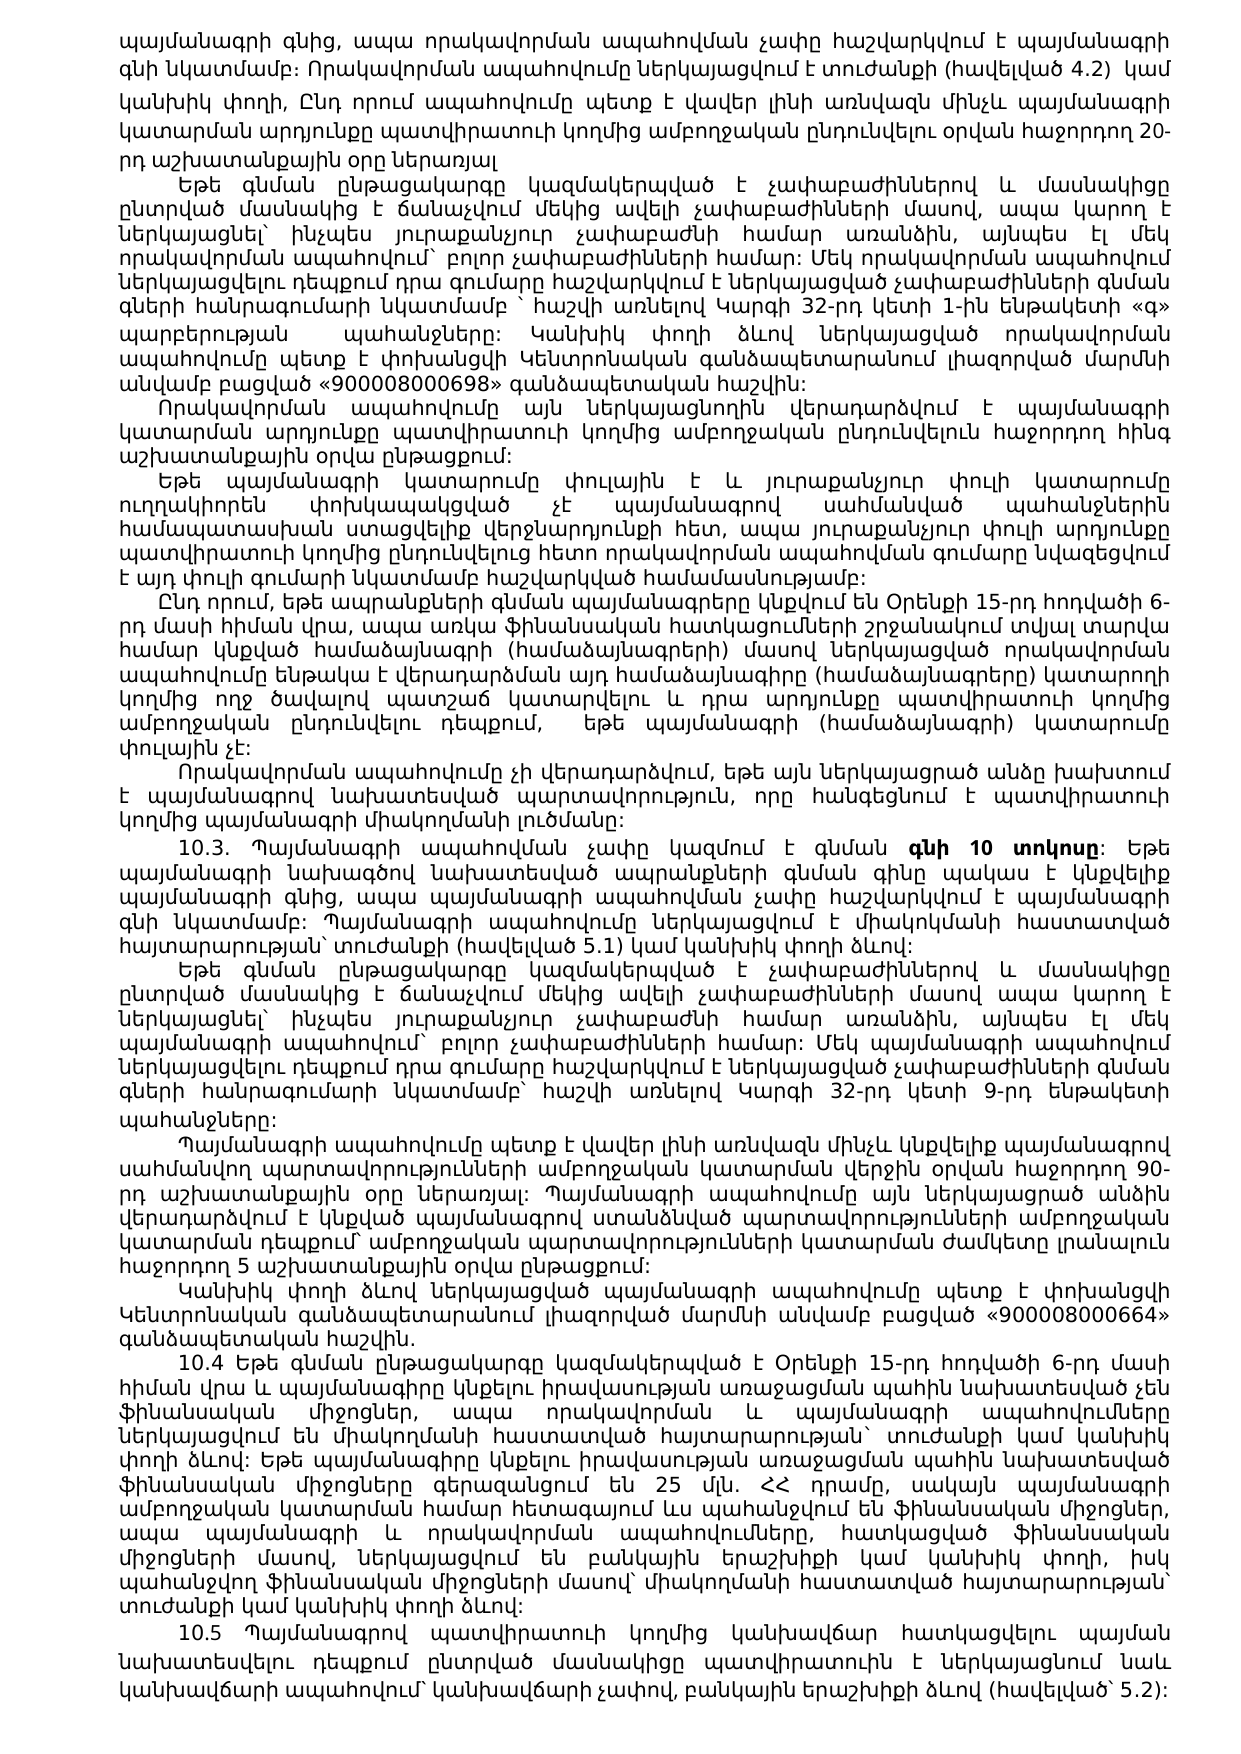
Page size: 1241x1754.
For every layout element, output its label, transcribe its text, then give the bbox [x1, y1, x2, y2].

text 10.3. Պայմանագրի ապահովման չափը կազմում է գնման գնի 10 տոկոսը: Եթե պայմանագրի նախագծով նախատեսված ապրանքների գնման գինը պակաս է կնքվելիք պայմանագրի գնից, ապա պայմանագրի ապահովման չափը հաշվարկվում է պայմանագրի գնի նկատմամբ: Պայմանագրի ապահովումը ներկայացվում է միակոկմանի հաստատված հայտարարության՝ տուժանքի (հավելված 5.1) կամ կանխիկ փողի ձևով: [118, 833, 1171, 958]
text Կանխիկ փողի ձևով ներկայացված պայմանագրի ապահովումը պետք է փոխանցվի Կենտրոնական գանձապետարանում լիազորված մարմնի անվամբ բացված «900008000664» գանձապետական հաշվին. [118, 1279, 1171, 1351]
text Եթե պայմանագրի կատարումը փուլային է և յուրաքանչյուր փուլի կատարումը ուղղակիորեն փոխկապակցված չէ պայմանագրով սահմանված պահանջներին համապատասխան ստացվելիք վերջնարդյունքի հետ, ապա յուրաքանչյուր փուլի արդյունքը պատվիրատուի կողմից ընդունվելուց հետո որակավորման ապահովման գումարը նվազեցվում է այդ փուլի գումարի նկատմամբ հաշվարկված համամասնությամբ: [118, 469, 1171, 590]
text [118, 29, 1171, 173]
text Որակավորման ապահովումը այն ներկայացնողին վերադարձվում է պայմանագրի կատարման արդյունքը պատվիրատուի կողմից ամբողջական ընդունվելուն հաջորդող հինգ աշխատանքային օրվա ընթացքում: [118, 396, 1171, 469]
text 10.5 Պայմանագրով պատվիրատուի կողմից կանխավճար հատկացվելու պայման նախատեսվելու դեպքում ընտրված մասնակիցը պատվիրատուին է ներկայացնում նաև կանխավճարի ապահովում` կանխավճարի չափով, բանկային երաշխիքի ձևով (հավելված՝ 5․2): [118, 1618, 1171, 1704]
text Եթե գնման ընթացակարգը կազմակերպված է չափաբաժիններով և մասնակիցը ընտրված մասնակից է ճանաչվում մեկից ավելի չափաբաժինների մասով, ապա կարող է ներկայացնել՝ ինչպես յուրաքանչյուր չափաբաժնի համար առանձին, այնպես էլ մեկ որակավորման ապահովում` բոլոր չափաբաժինների համար: Մեկ որակավորման ապահովում ներկայացվելու դեպքում դրա գումարը հաշվարկվում է ներկայացված չափաբաժինների գնման գների հանրագումարի նկատմամբ ՝ հաշվի առնելով Կարգի 32-րդ կետի 1-ին ենթակետի «գ» պարբերության պահանջները: Կանխիկ փողի ձևով ներկայացված որակավորման ապահովումը պետք է փոխանցվի Կենտրոնական գանձապետարանում լիազորված մարմնի անվամբ բացված «900008000698» գանձապետական հաշվին: [118, 173, 1171, 396]
text Եթե գնման ընթացակարգը կազմակերպված է չափաբաժիններով և մասնակիցը ընտրված մասնակից է ճանաչվում մեկից ավելի չափաբաժինների մասով ապա կարող է ներկայացնել՝ ինչպես յուրաքանչյուր չափաբաժնի համար առանձին, այնպես էլ մեկ պայմանագրի ապահովում` բոլոր չափաբաժինների համար: Մեկ պայմանագրի ապահովում ներկայացվելու դեպքում դրա գումարը հաշվարկվում է ներկայացված չափաբաժինների գնման գների հանրագումարի նկատմամբ՝ հաշվի առնելով Կարգի 32-րդ կետի 9-րդ ենթակետի պահանջները: [118, 958, 1171, 1133]
text 10.4 Եթե գնման ընթացակարգը կազմակերպված է Օրենքի 15-րդ հոդվածի 6-րդ մասի հիման վրա և պայմանագիրը կնքելու իրավասության առաջացման պահին նախատեսված չեն ֆինանսական միջոցներ, ապա որակավորման և պայմանագրի ապահովումները ներկայացվում են միակողմանի հաստատված հայտարարության` տուժանքի կամ կանխիկ փողի ձևով: Եթե պայմանագիրը կնքելու իրավասության առաջացման պահին նախատեսված ֆինանսական միջոցները գերազանցում են 25 մլն. ՀՀ դրամը, սակայն պայմանագրի ամբողջական կատարման համար հետագայում ևս պահանջվում են ֆինանսական միջոցներ, ապա պայմանագրի և որակավորման ապահովումները, հատկացված ֆինանսական միջոցների մասով, ներկայացվում են բանկային երաշխիքի կամ կանխիկ փողի, իսկ պահանջվող ֆինանսական միջոցների մասով՝ միակողմանի հաստատված հայտարարության՝ տուժանքի կամ կանխիկ փողի ձևով: [118, 1351, 1171, 1618]
text Որակավորման ապահովումը չի վերադարձվում, եթե այն ներկայացրած անձը խախտում է պայմանագրով նախատեսված պարտավորություն, որը հանգեցնում է պատվիրատուի կողմից պայմանագրի միակողմանի լուծմանը: [118, 760, 1171, 833]
text Պայմանագրի ապահովումը պետք է վավեր լինի առնվազն մինչև կնքվելիք պայմանագրով սահմանվող պարտավորությունների ամբողջական կատարման վերջին օրվան հաջորդող 90-րդ աշխատանքային օրը ներառյալ: Պայմանագրի ապահովումը այն ներկայացրած անձին վերադարձվում է կնքված պայմանագրով ստանձնված պարտավորությունների ամբողջական կատարման դեպքում՝ ամբողջական պարտավորությունների կատարման ժամկետը լրանալուն հաջորդող 5 աշխատանքային օրվա ընթացքում: [118, 1133, 1171, 1279]
text Ընդ որում, եթե ապրանքների գնման պայմանագրերը կնքվում են Օրենքի 15-րդ հոդվածի 6-րդ մասի հիման վրա, ապա առկա ֆինանսական հատկացումների շրջանակում տվյալ տարվա համար կնքված համաձայնագրի (համաձայնագրերի) մասով ներկայացված որակավորման ապահովումը ենթակա է վերադարձման այդ համաձայնագիրը (համաձայնագրերը) կատարողի կողմից ողջ ծավալով պատշաճ կատարվելու և դրա արդյունքը պատվիրատուի կողմից ամբողջական ընդունվելու դեպքում, եթե պայմանագրի (համաձայնագրի) կատարումը փուլային չէ: [118, 590, 1171, 760]
